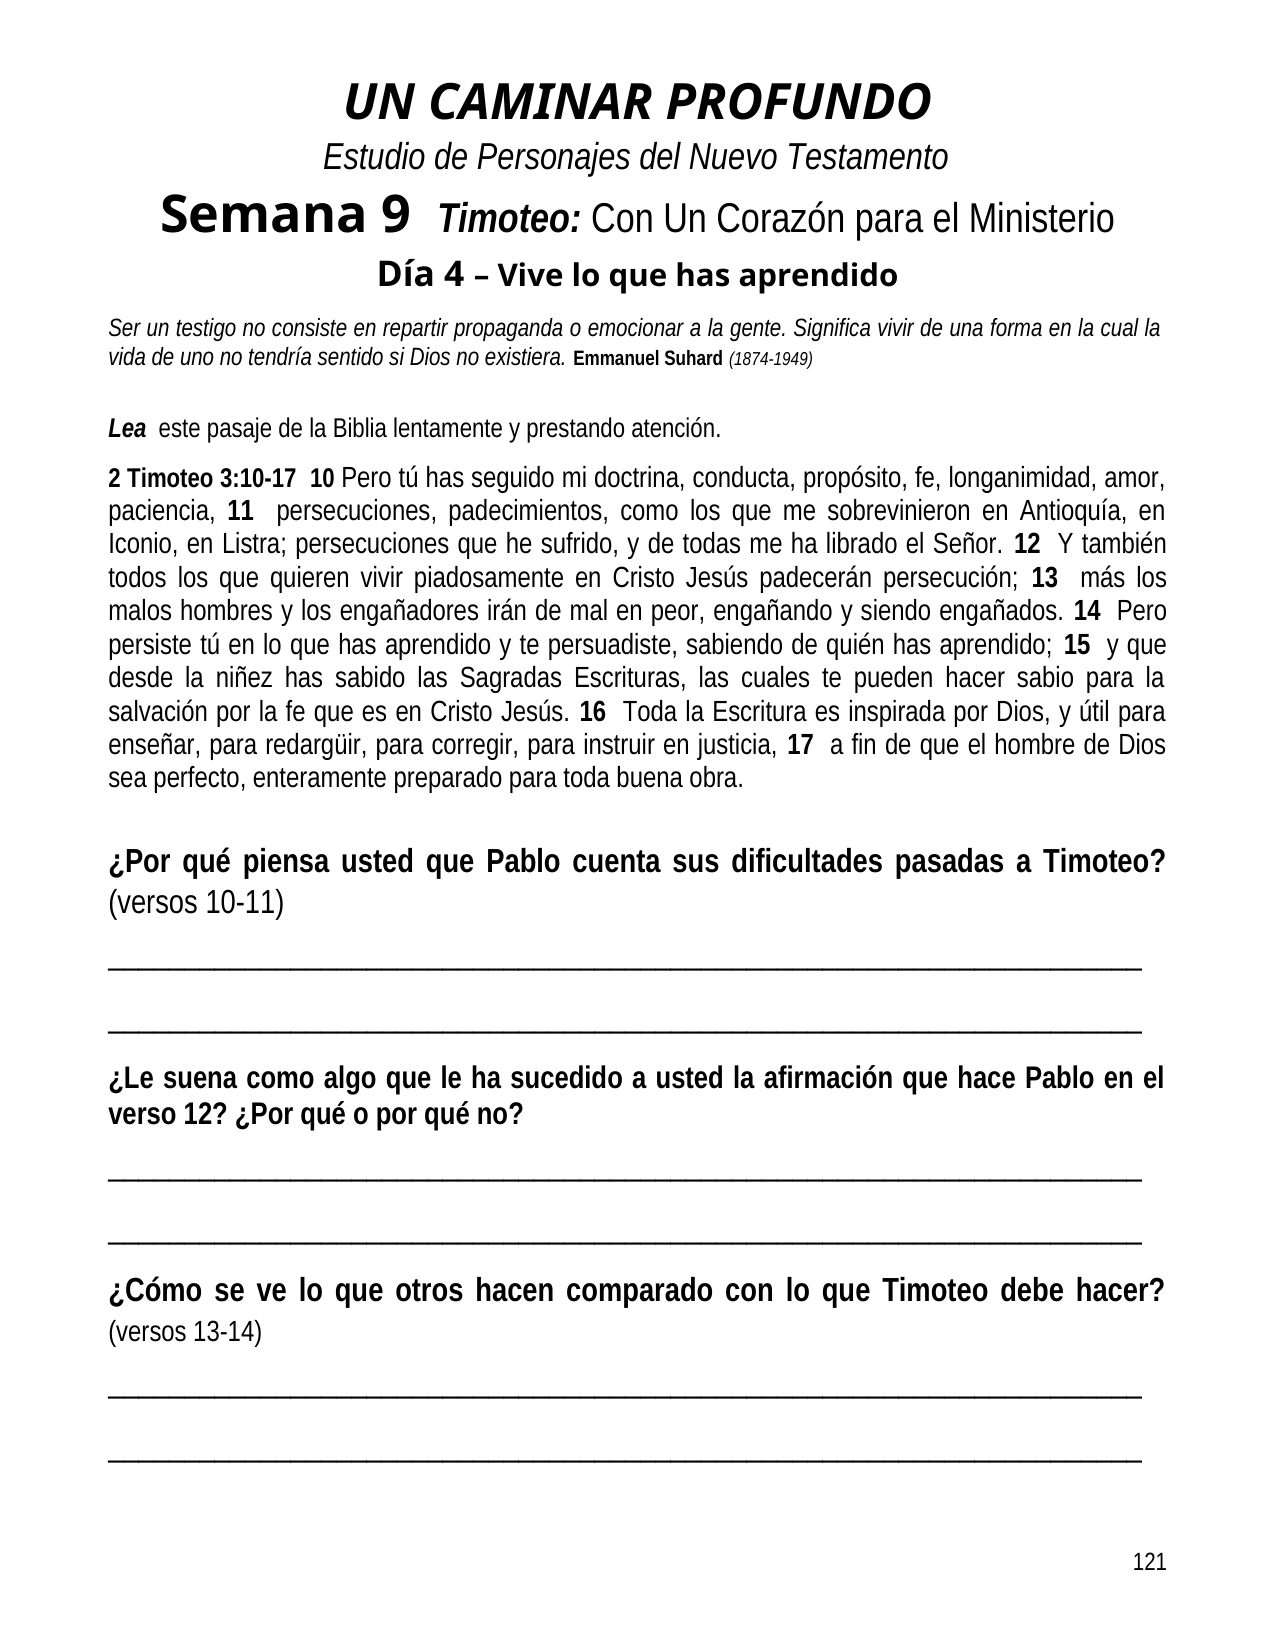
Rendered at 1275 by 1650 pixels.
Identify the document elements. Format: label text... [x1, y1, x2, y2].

text Estudio de Personajes del Nuevo Testamento [108, 134, 1167, 177]
text Lea este pasaje de la Biblia lentamente y prestando atención. [108, 412, 1167, 443]
text Semana 9 Timoteo: Con Un Corazón para el Ministerio [108, 177, 1167, 248]
text Ser un testigo no consiste en repartir propaganda o emocionar a la gente. Significa vivir de una forma en la cual la vida de uno no tendría sentido si Dios no existiera. Emmanuel Suhard (1874-1949) [108, 313, 1167, 371]
text UN CAMINAR PROFUNDO [108, 66, 1167, 134]
text ____________________________________________________________________ [108, 1425, 1167, 1463]
text ____________________________________________________________________ [108, 933, 1167, 971]
text ¿Cómo se ve lo que otros hacen comparado con lo que Timoteo debe hacer? (versos 13-14) [108, 1270, 1167, 1349]
text 2 Timoteo 3:10-17 10 Pero tú has seguido mi doctrina, conducta, propósito, fe, longanimidad, amor, paciencia, 11 persecuciones, padecimientos, como los que me sobrevinieron en Antioquía, en Iconio, en Listra; persecuciones que he sufrido, y de todas me ha librado el Señor. 12 Y también todos los que quieren vivir piadosamente en Cristo Jesús padecerán persecución; 13 más los malos hombres y los engañadores irán de mal en peor, engañando y siendo engañados. 14 Pero persiste tú en lo que has aprendido y te persuadiste, sabiendo de quién has aprendido; 15 y que desde la niñez has sabido las Sagradas Escrituras, las cuales te pueden hacer sabio para la salvación por la fe que es en Cristo Jesús. 16 Toda la Escritura es inspirada por Dios, y útil para enseñar, para redargüir, para corregir, para instruir en justicia, 17 a fin de que el hombre de Dios sea perfecto, enteramente preparado para toda buena obra. [108, 460, 1167, 794]
text ____________________________________________________________________ [108, 1144, 1167, 1182]
text ____________________________________________________________________ [108, 996, 1167, 1034]
text ¿Por qué piensa usted que Pablo cuenta sus dificultades pasadas a Timoteo? (versos 10-11) [108, 842, 1167, 921]
text ____________________________________________________________________ [108, 1207, 1167, 1245]
text Día 4 – Vive lo que has aprendido [108, 248, 1167, 296]
text ¿Le suena como algo que le ha sucedido a usted la afirmación que hace Pablo en el verso 12? ¿Por qué o por qué no? [108, 1059, 1167, 1131]
text ____________________________________________________________________ [108, 1362, 1167, 1400]
